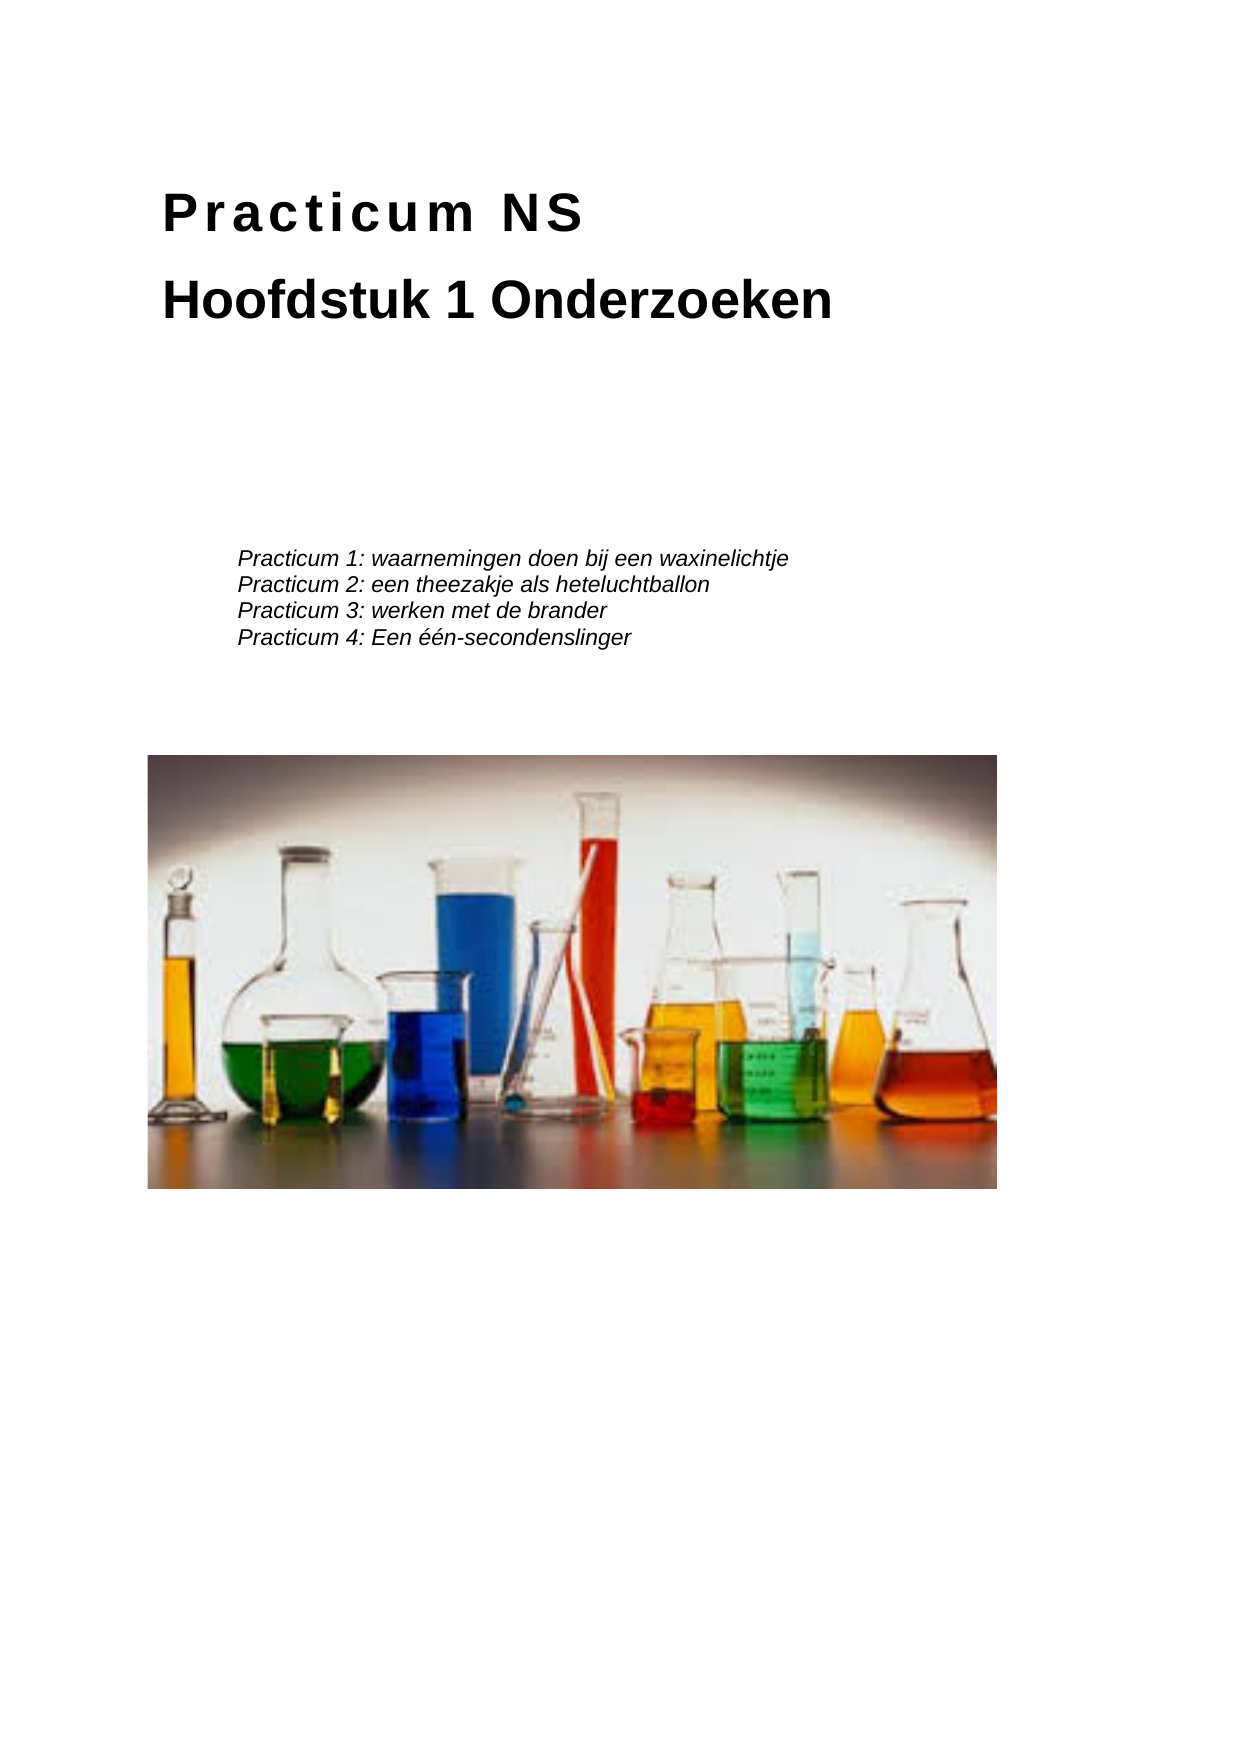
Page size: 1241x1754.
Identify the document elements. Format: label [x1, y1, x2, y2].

picture [147, 755, 997, 1189]
